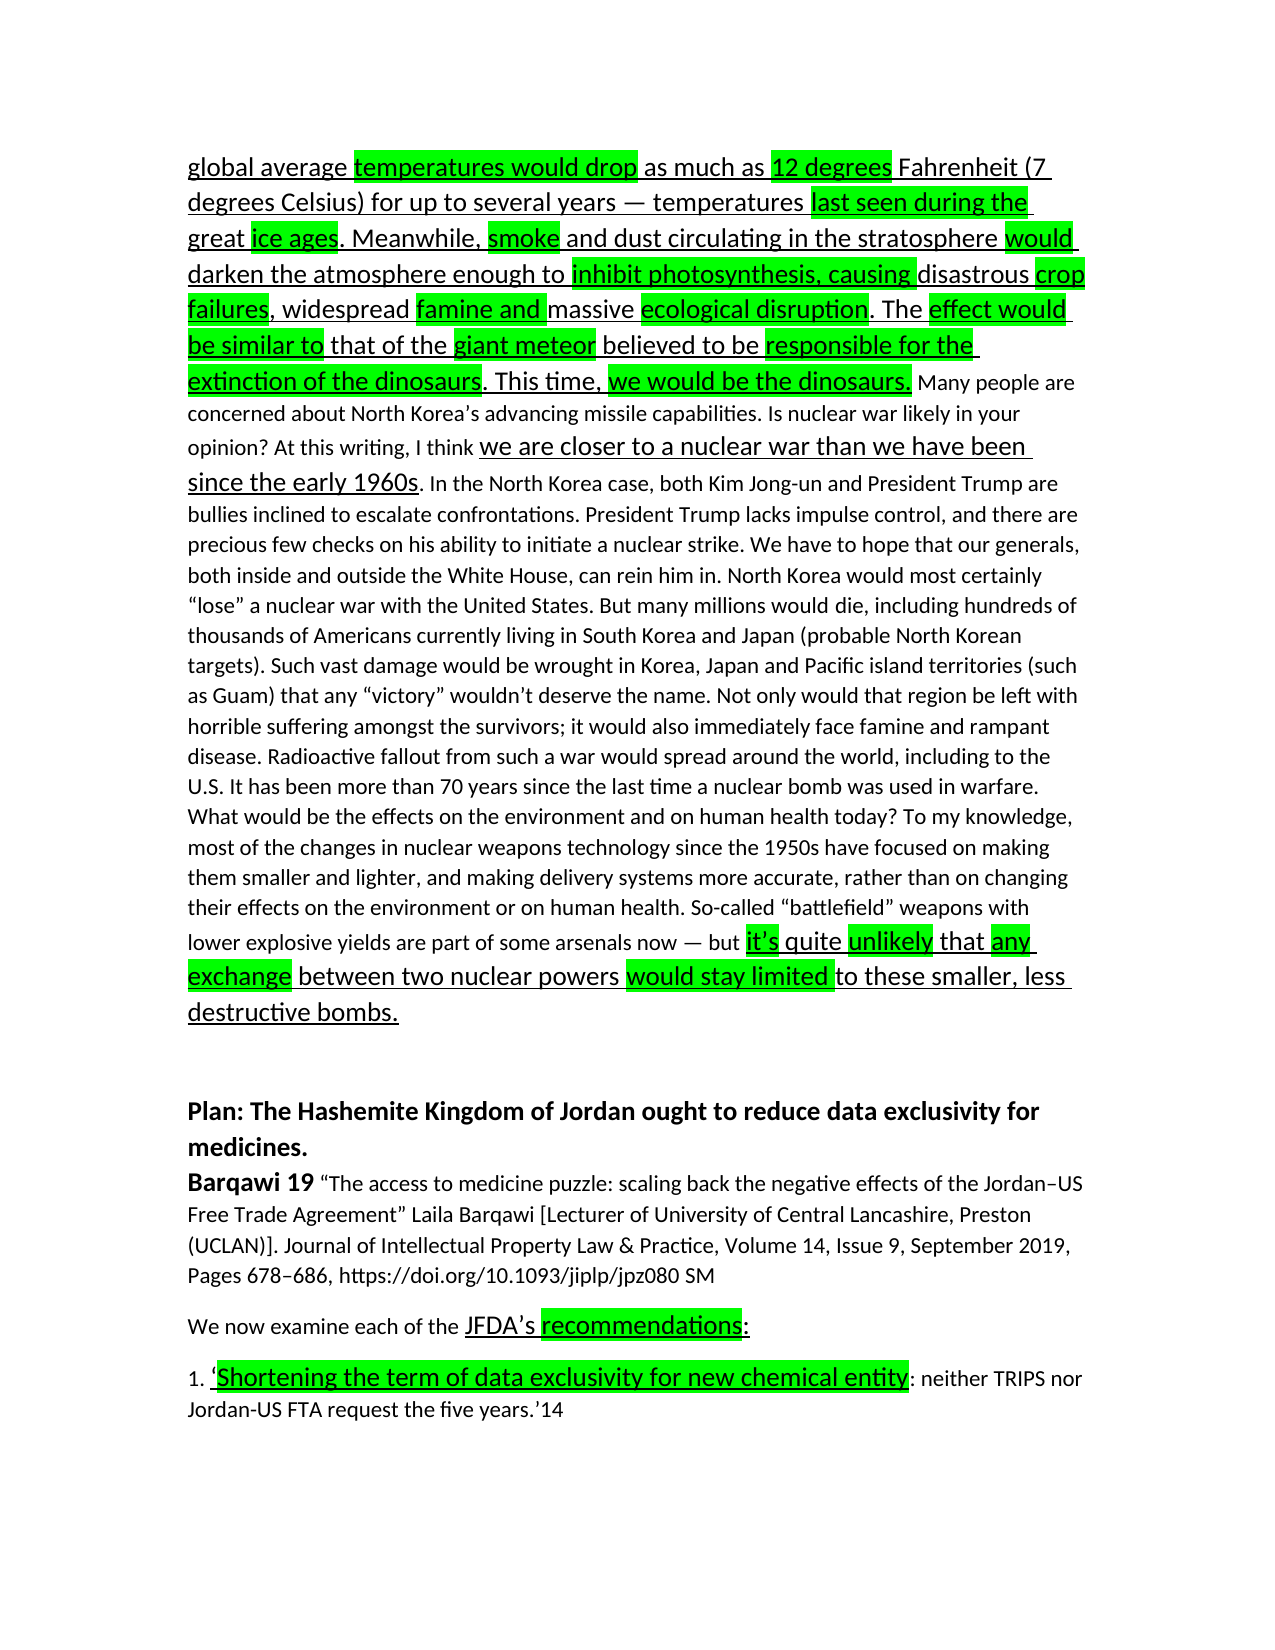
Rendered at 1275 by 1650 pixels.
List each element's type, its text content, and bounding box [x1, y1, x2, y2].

text We now examine each of the JFDA’s recommendations: [187, 1308, 541, 1341]
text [187, 150, 1087, 1028]
subtitle Plan: The Hashemite Kingdom of Jordan ought to reduce data exclusivity for medicines. [187, 1094, 1087, 1163]
text Barqawi 19 “The access to medicine puzzle: scaling back the negative effects of the Jordan–US Free Trade Agreement” Laila Barqawi [Lecturer of University of Central Lancashire, Preston (UCLAN)]. Journal of Intellectual Property Law & Practice, Volume 14, Issue 9, September 2019, Pages 678–686, https://doi.org/10.1093/jiplp/jpz080 SM [187, 1165, 1087, 1289]
text We now examine each of the JFDA’s recommendations: [742, 1308, 1087, 1341]
text 1. ‘Shortening the term of data exclusivity for new chemical entity: neither TRIPS nor Jordan-US FTA request the five years.’14 [187, 1360, 1087, 1423]
